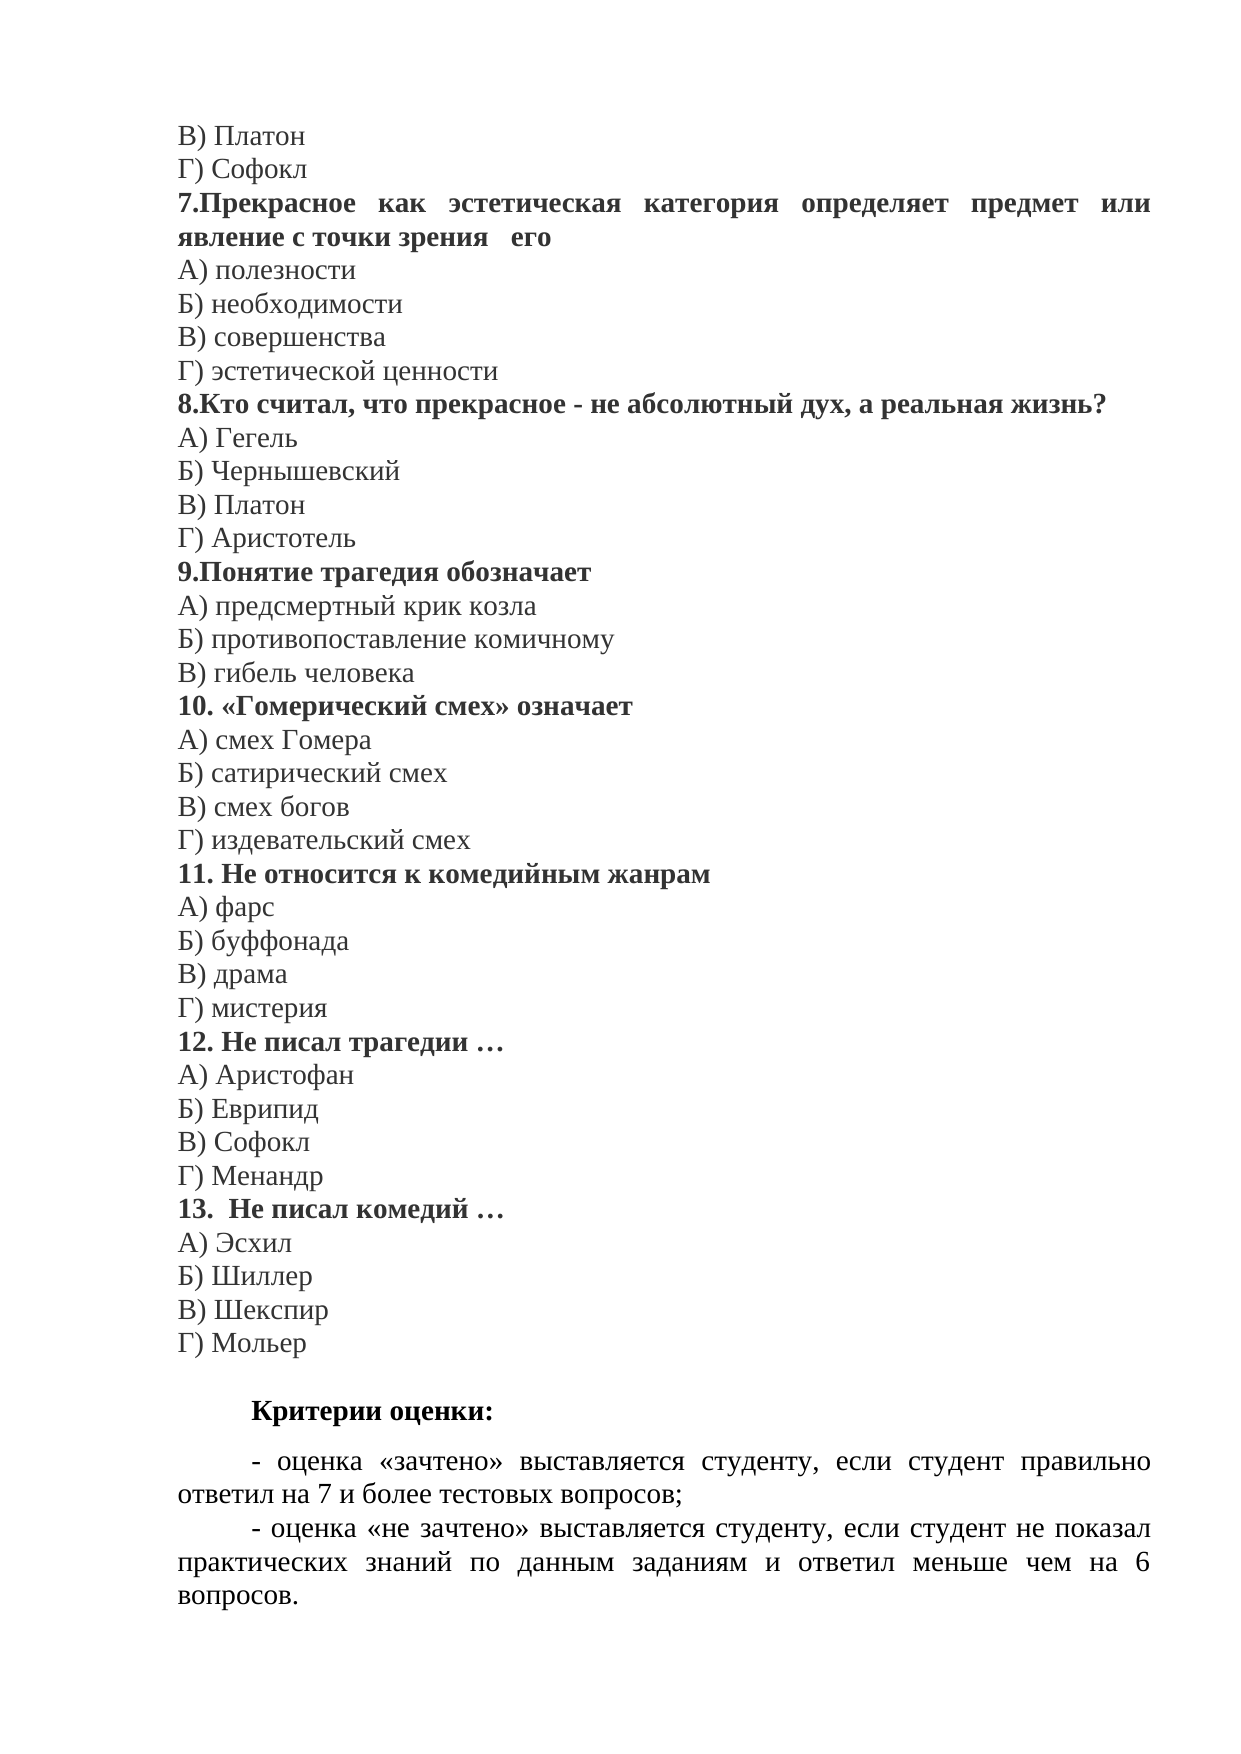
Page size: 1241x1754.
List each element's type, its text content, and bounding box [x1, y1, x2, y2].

text А) Аристофан [177, 1057, 1152, 1091]
text Г) Аристотель [177, 521, 1152, 554]
text Б) сатирический смех [177, 755, 1152, 789]
text Г) мистерия [177, 990, 1152, 1024]
text Г) Софокл [177, 152, 1152, 185]
text Б) Чернышевский [177, 453, 1152, 487]
text В) Шекспир [177, 1292, 1152, 1326]
text Б) необходимости [177, 286, 1152, 319]
text А) предсмертный крик козла [177, 588, 1152, 621]
text Б) Шиллер [177, 1258, 1152, 1292]
text Г) эстетической ценности [177, 353, 1152, 386]
text Б) противопоставление комичному [177, 621, 1152, 655]
text В) совершенства [177, 319, 1152, 353]
text - оценка «зачтено» выставляется студенту, если студент правильно ответил на 7 и более тестовых вопросов; [177, 1443, 1152, 1510]
text В) Платон [177, 118, 1152, 152]
text В) Софокл [177, 1124, 1152, 1158]
text 13. Не писал комедий … [177, 1191, 1152, 1225]
text Б) буффонада [177, 923, 1152, 957]
text Г) издевательский смех [177, 822, 1152, 856]
text 9.Понятие трагедия обозначает [177, 554, 1152, 588]
text А) полезности [177, 252, 1152, 286]
text Б) Еврипид [177, 1091, 1152, 1124]
text 7.Прекрасное как эстетическая категория определяет предмет или явление с точки зрения его [177, 185, 1152, 252]
text В) драма [177, 957, 1152, 990]
text - оценка «не зачтено» выставляется студенту, если студент не показал практических знаний по данным заданиям и ответил меньше чем на 6 вопросов. [177, 1510, 1152, 1611]
text 8.Кто считал, что прекрасное - не абсолютный дух, а реальная жизнь? [177, 386, 1152, 420]
text А) Эсхил [177, 1225, 1152, 1258]
text Критерии оценки: [177, 1393, 1152, 1426]
text Г) Менандр [177, 1158, 1152, 1191]
text В) Платон [177, 487, 1152, 521]
text Г) Мольер [177, 1326, 1152, 1359]
text 10. «Гомерический смех» означает [177, 688, 1152, 722]
text В) гибель человека [177, 655, 1152, 688]
text А) Гегель [177, 420, 1152, 453]
text А) фарс [177, 889, 1152, 923]
text А) смех Гомера [177, 722, 1152, 755]
text В) смех богов [177, 789, 1152, 822]
text 11. Не относится к комедийным жанрам [177, 856, 1152, 889]
text 12. Не писал трагедии … [177, 1024, 1152, 1057]
